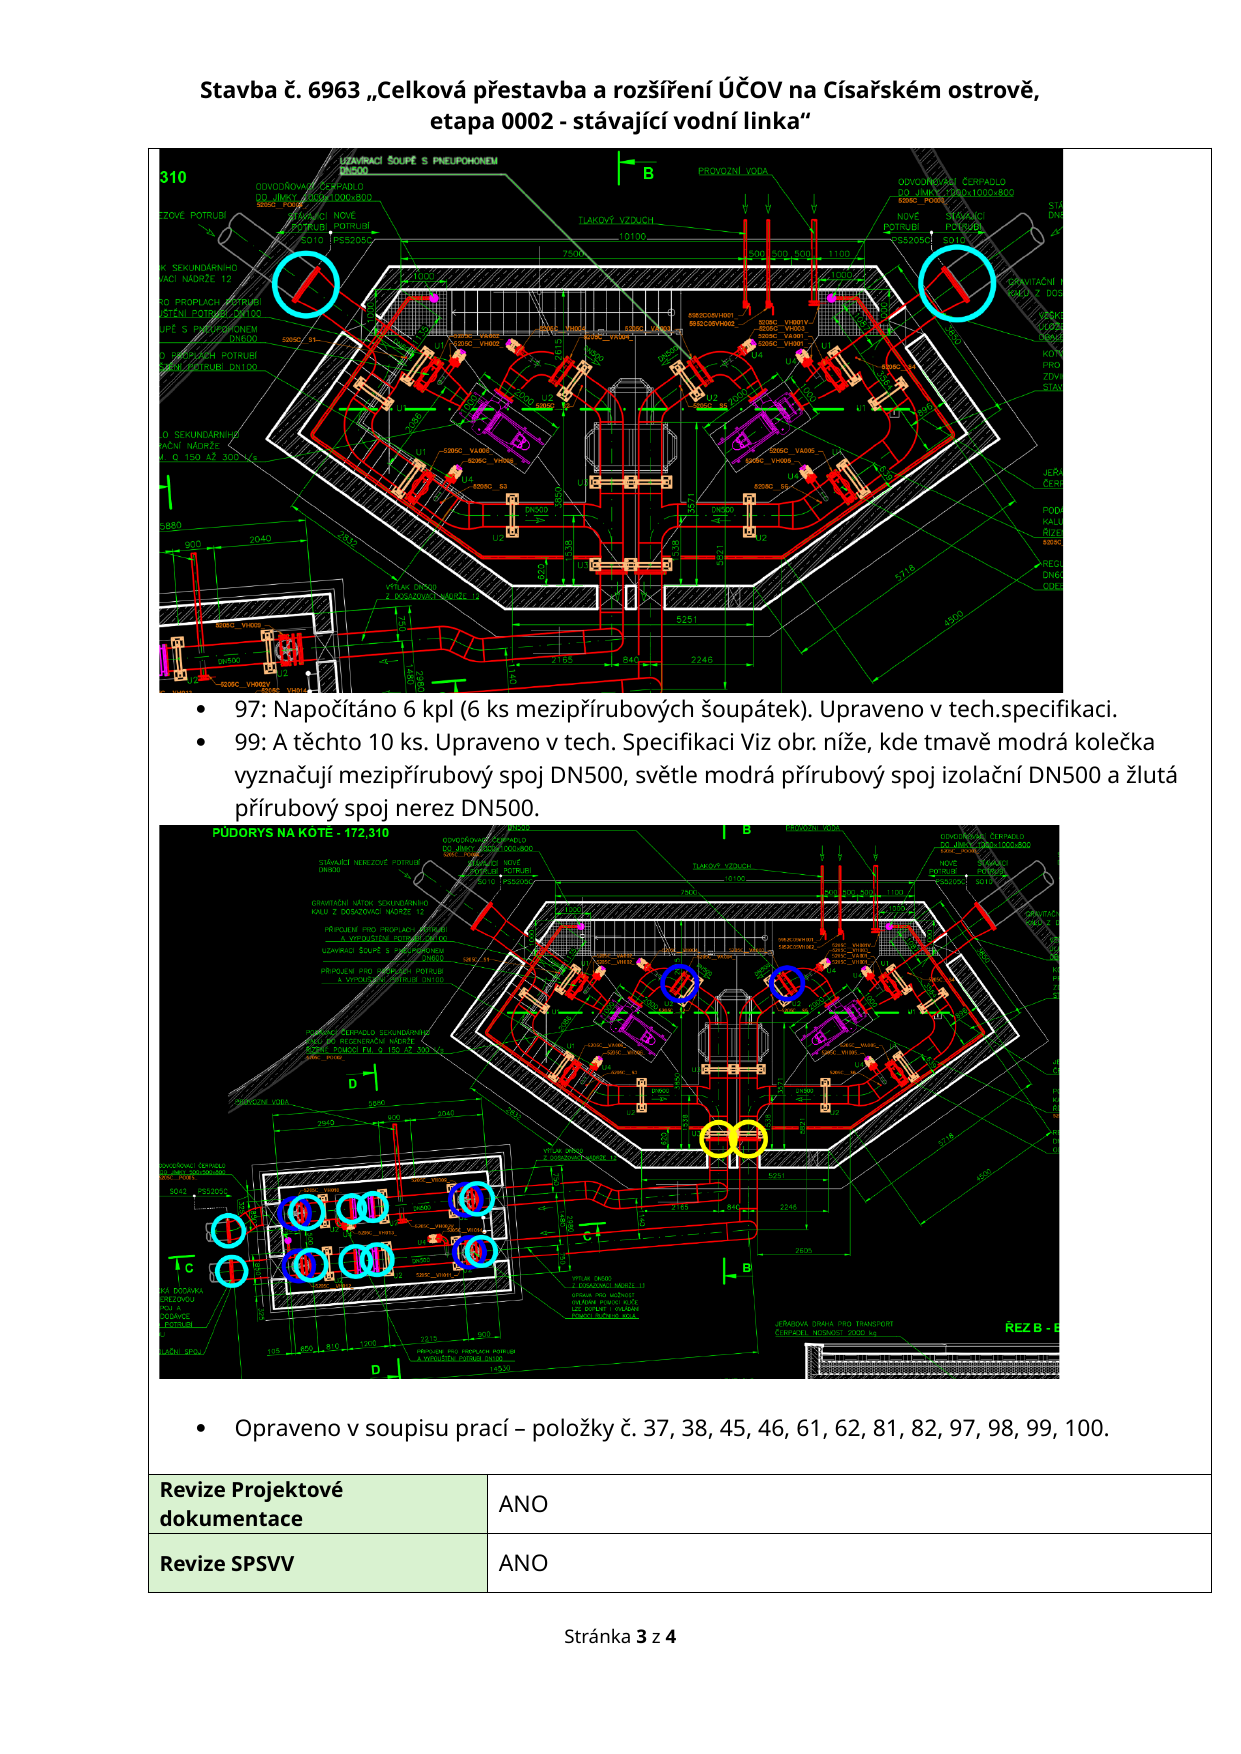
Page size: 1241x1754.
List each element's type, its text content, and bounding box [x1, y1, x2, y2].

picture [159, 825, 1060, 1379]
table_cell ANO [488, 1534, 1211, 1592]
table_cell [149, 149, 1211, 1474]
table_cell Revize Projektové dokumentace [149, 1475, 487, 1533]
table_cell ANO [488, 1475, 1211, 1533]
table_cell Revize SPSVV [149, 1534, 487, 1592]
picture [159, 148, 1064, 693]
